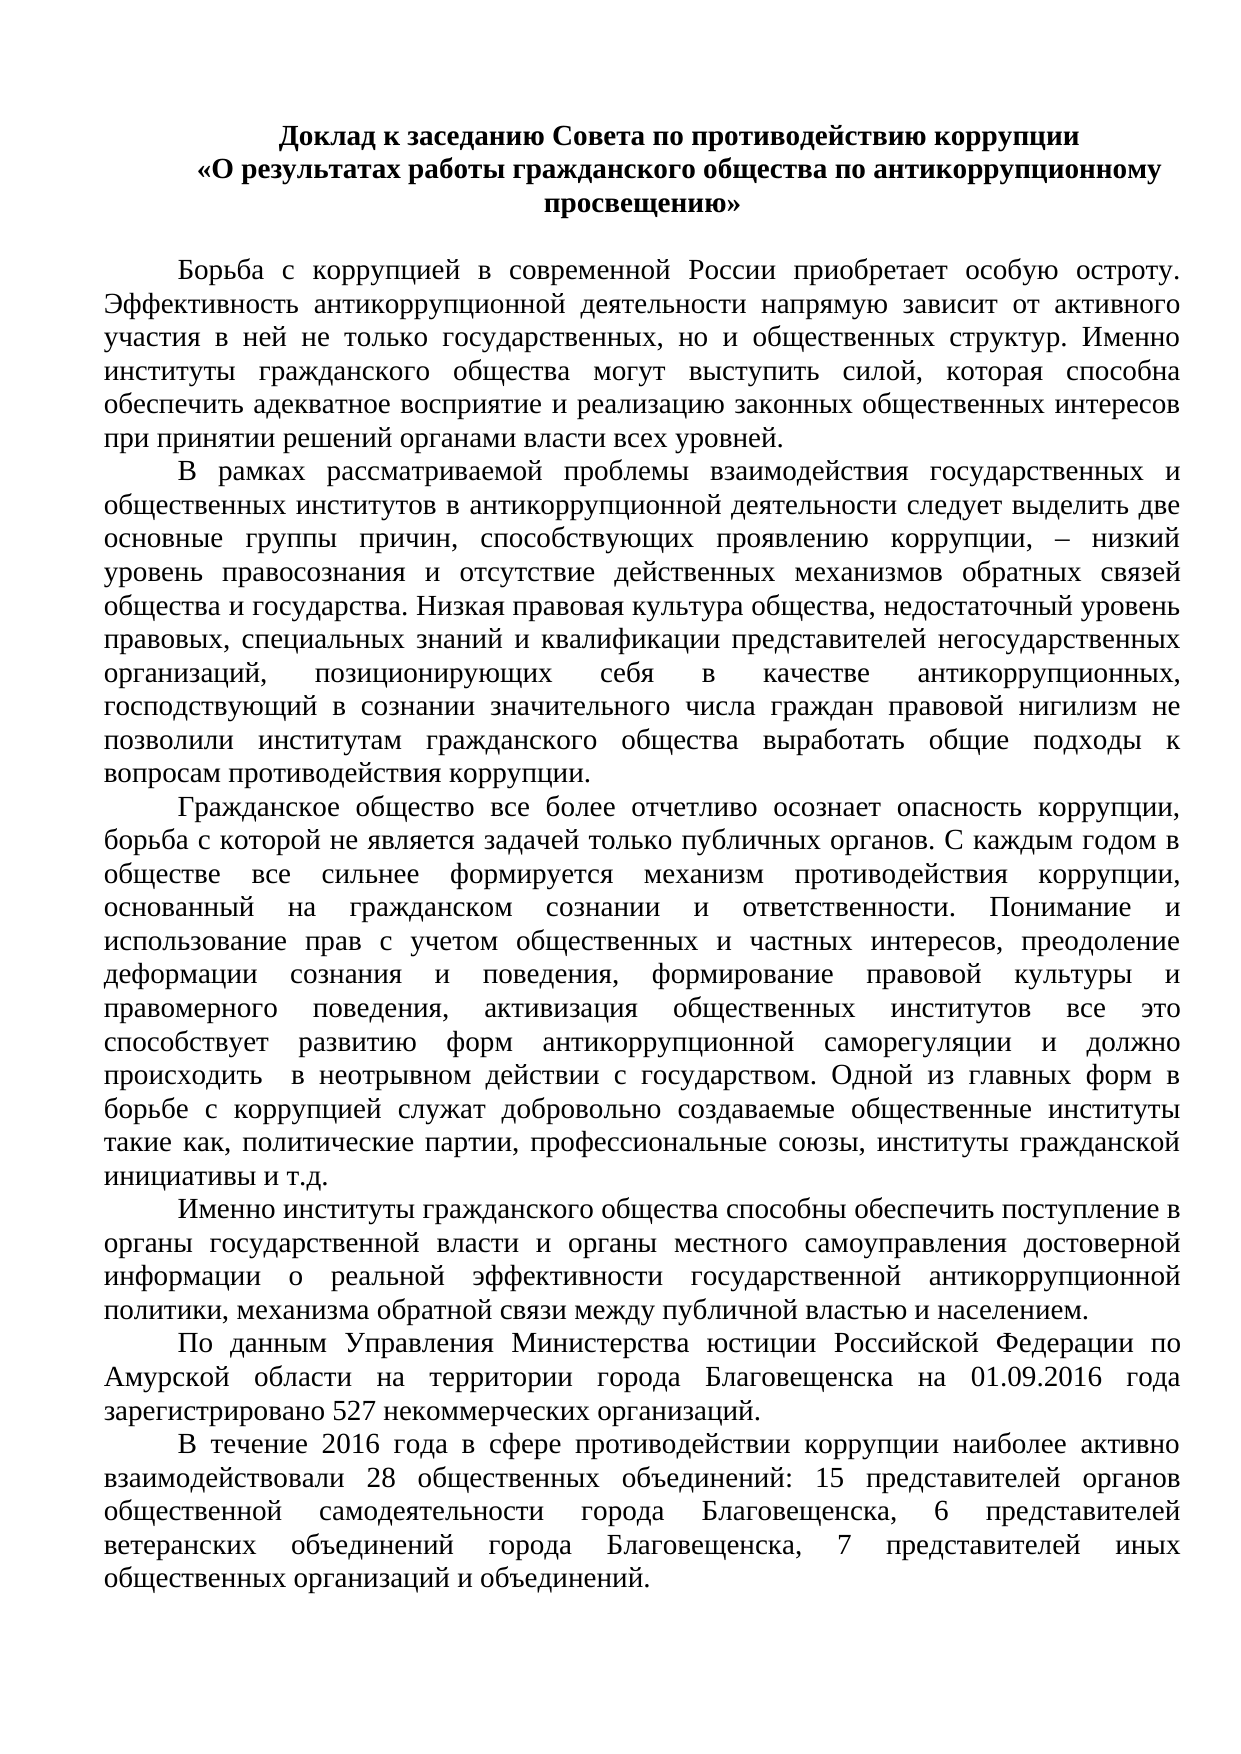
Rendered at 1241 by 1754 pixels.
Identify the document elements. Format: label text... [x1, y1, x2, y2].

text Гражданское общество все более отчетливо осознает опасность коррупции, борьба с которой не является задачей только публичных органов. С каждым годом в обществе все сильнее формируется механизм противодействия коррупции, основанный на гражданском сознании и ответственности. Понимание и использование прав с учетом общественных и частных интересов, преодоление деформации сознания и поведения, формирование правовой культуры и правомерного поведения, активизация общественных институтов все это способствует развитию форм антикоррупционной саморегуляции и должно происходить в неотрывном действии с государством. Одной из главных форм в борьбе с коррупцией служат добровольно создаваемые общественные институты такие как, политические партии, профессиональные союзы, институты гражданской инициативы и т.д. [103, 789, 1181, 1191]
text Именно институты гражданского общества способны обеспечить поступление в органы государственной власти и органы местного самоуправления достоверной информации о реальной эффективности государственной антикоррупционной политики, механизма обратной связи между публичной властью и населением. [103, 1191, 1181, 1326]
text В течение 2016 года в сфере противодействии коррупции наиболее активно взаимодействовали 28 общественных объединений: 15 представителей органов общественной самодеятельности города Благовещенска, 6 представителей ветеранских объединений города Благовещенска, 7 представителей иных общественных организаций и объединений. [103, 1426, 1181, 1594]
text Борьба с коррупцией в современной России приобретает особую остроту. Эффективность антикоррупционной деятельности напрямую зависит от активного участия в ней не только государственных, но и общественных структур. Именно институты гражданского общества могут выступить силой, которая способна обеспечить адекватное восприятие и реализацию законных общественных интересов при принятии решений органами власти всех уровней. [103, 252, 1181, 453]
text «О результатах работы гражданского общества по антикоррупционному просвещению» [103, 152, 1181, 219]
text По данным Управления Министерства юстиции Российской Федерации по Амурской области на территории города Благовещенска на 01.09.2016 года зарегистрировано 527 некоммерческих организаций. [103, 1326, 1181, 1426]
text В рамках рассматриваемой проблемы взаимодействия государственных и общественных институтов в антикоррупционной деятельности следует выделить две основные группы причин, способствующих проявлению коррупции, – низкий уровень правосознания и отсутствие действенных механизмов обратных связей общества и государства. Низкая правовая культура общества, недостаточный уровень правовых, специальных знаний и квалификации представителей негосударственных организаций, позиционирующих себя в качестве антикоррупционных, господствующий в сознании значительного числа граждан правовой нигилизм не позволили институтам гражданского общества выработать общие подходы к вопросам противодействия коррупции. [103, 453, 1181, 789]
text Доклад к заседанию Совета по противодействию коррупции [103, 118, 1181, 152]
